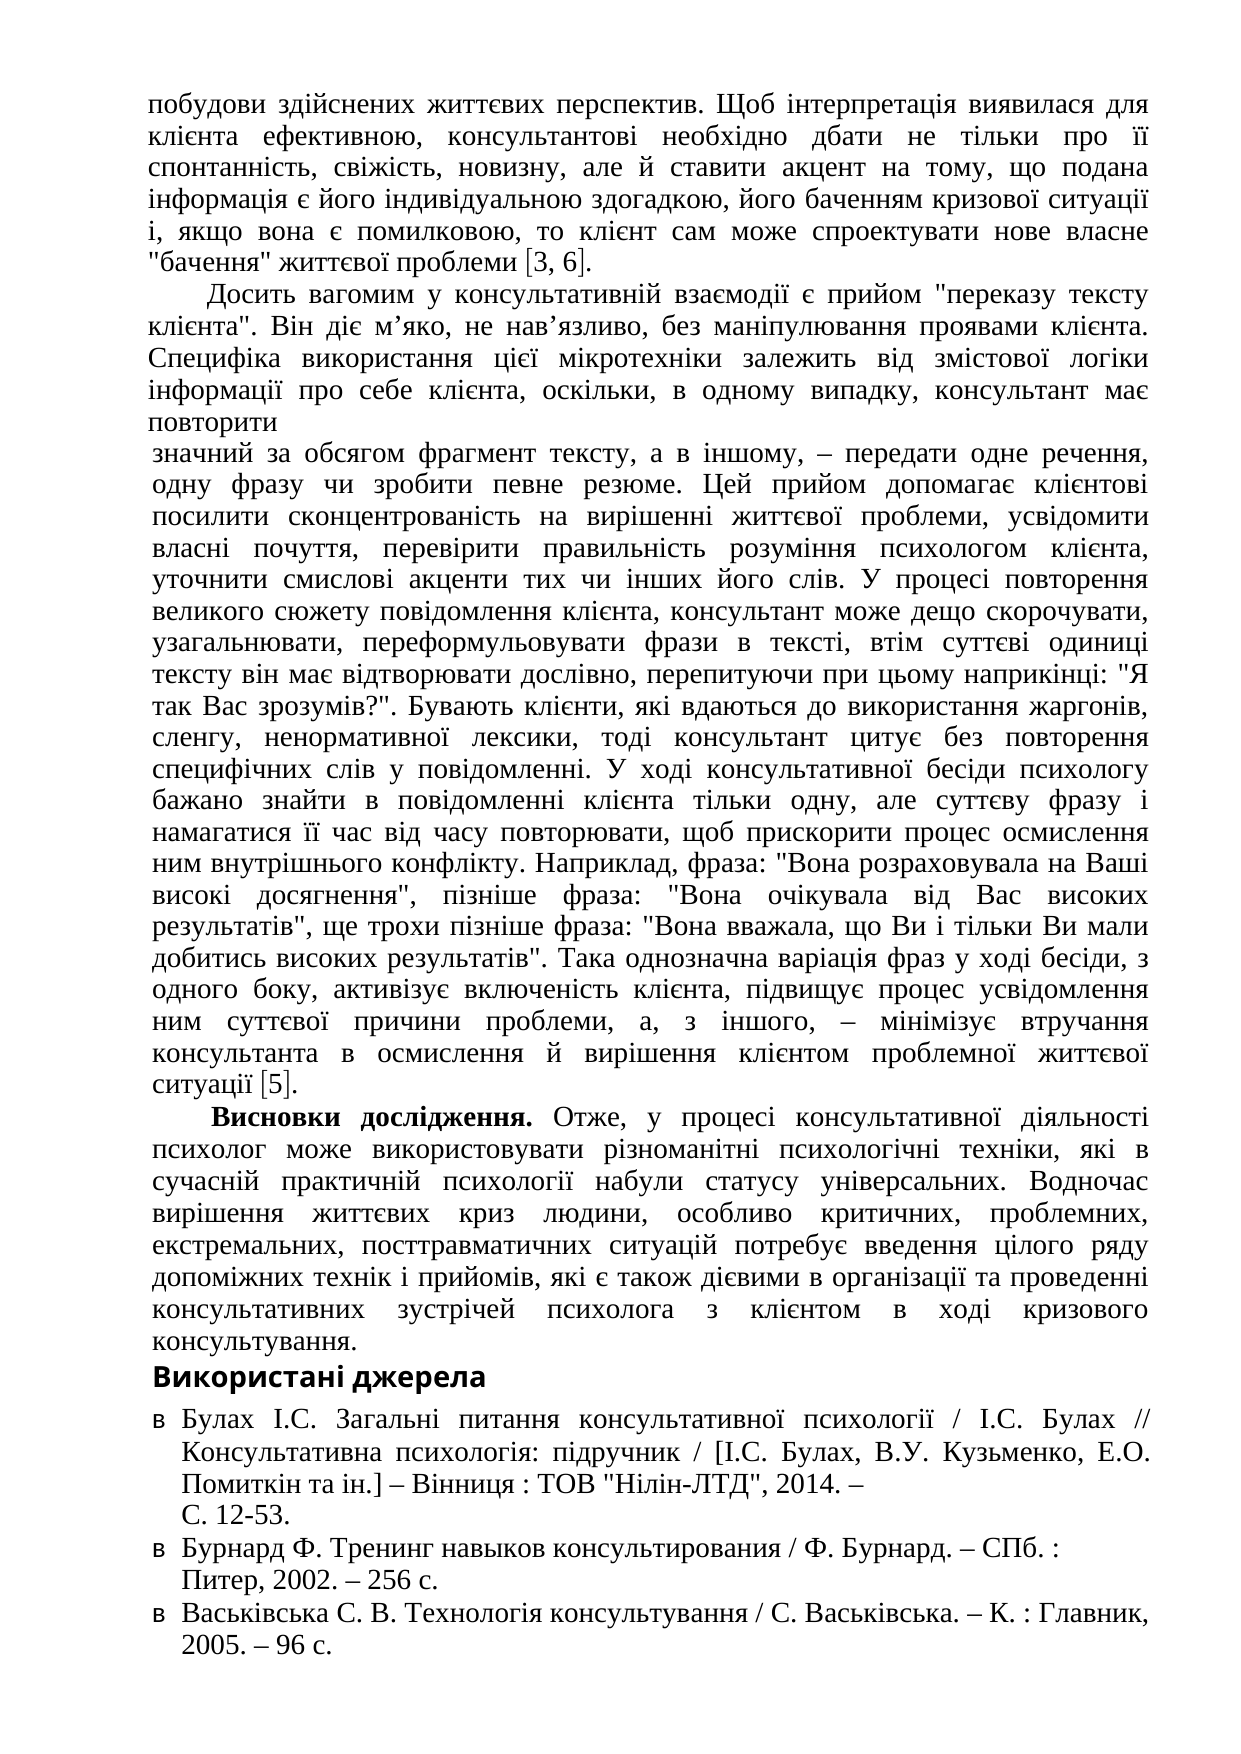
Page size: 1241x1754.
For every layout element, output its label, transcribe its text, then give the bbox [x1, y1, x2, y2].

text Досить вагомим у консультативній взаємодії є прийом "переказу тексту клієнта". Він діє м’яко, не нав’язливо, без маніпулювання проявами клієнта. Специфіка використання цієї мікротехніки залежить від змістової логіки інформації про себе клієнта, оскільки, в одному випадку, консультант має повторити [148, 278, 1149, 437]
list Васьківська С. В. Технологія консультування / С. Васьківська. – К. : Главник, 2005. – 96 с. [152, 1596, 1152, 1661]
text Використані джерела [152, 1356, 1152, 1396]
list Бурнард Ф. Тренинг навыков консультирования / Ф. Бурнард. – СПб. : Питер, 2002. – 256 с. [152, 1531, 1152, 1596]
text значний за обсягом фрагмент тексту, а в іншому, – передати одне речення, одну фразу чи зробити певне резюме. Цей прийом допомагає клієнтові посилити сконцентрованість на вирішенні життєвої проблеми, усвідомити власні почуття, перевірити правильність розуміння психологом клієнта, уточнити смислові акценти тих чи інших його слів. У процесі повторення великого сюжету повідомлення клієнта, консультант може дещо скорочувати, узагальнювати, переформульовувати фрази в тексті, втім суттєві одиниці тексту він має відтворювати дослівно, перепитуючи при цьому наприкінці: "Я так Вас зрозумів?". Бувають клієнти, які вдаються до використання жаргонів, сленгу, ненормативної лексики, тоді консультант цитує без повторення специфічних слів у повідомленні. У ході консультативної бесіди психологу бажано знайти в повідомленні клієнта тільки одну, але суттєву фразу і намагатися її час від часу повторювати, щоб прискорити процес осмислення ним внутрішнього конфлікту. Наприклад, фраза: "Вона розраховувала на Ваші високі досягнення", пізніше фраза: "Вона очікувала від Вас високих результатів", ще трохи пізніше фраза: "Вона вважала, що Ви і тільки Ви мали добитись високих результатів". Така однозначна варіація фраз у ході бесіди, з одного боку, активізує включеність клієнта, підвищує процес усвідомлення ним суттєвої причини проблеми, а, з іншого, – мінімізує втручання консультанта в осмислення й вирішення клієнтом проблемної життєвої ситуації 5. [152, 437, 1149, 1100]
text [148, 88, 1149, 278]
text Висновки дослідження. Отже, у процесі консультативної діяльності психолог може використовувати різноманітні психологічні техніки, які в сучасній практичній психології набули статусу універсальних. Водночас вирішення життєвих криз людини, особливо критичних, проблемних, екстремальних, посттравматичних ситуацій потребує введення цілого ряду допоміжних технік і прийомів, які є також дієвими в організації та проведенні консультативних зустрічей психолога з клієнтом в ході кризового консультування. [152, 1101, 1149, 1356]
text С. 12-53. [181, 1499, 1152, 1531]
list Булах І.С. Загальні питання консультативної психології / І.С. Булах // Консультативна психологія: підручник / [І.С. Булах, В.У. Кузьменко, Е.О. Помиткін та ін.] – Вінниця : ТОВ "Нілін-ЛТД", 2014. – [152, 1402, 1152, 1499]
